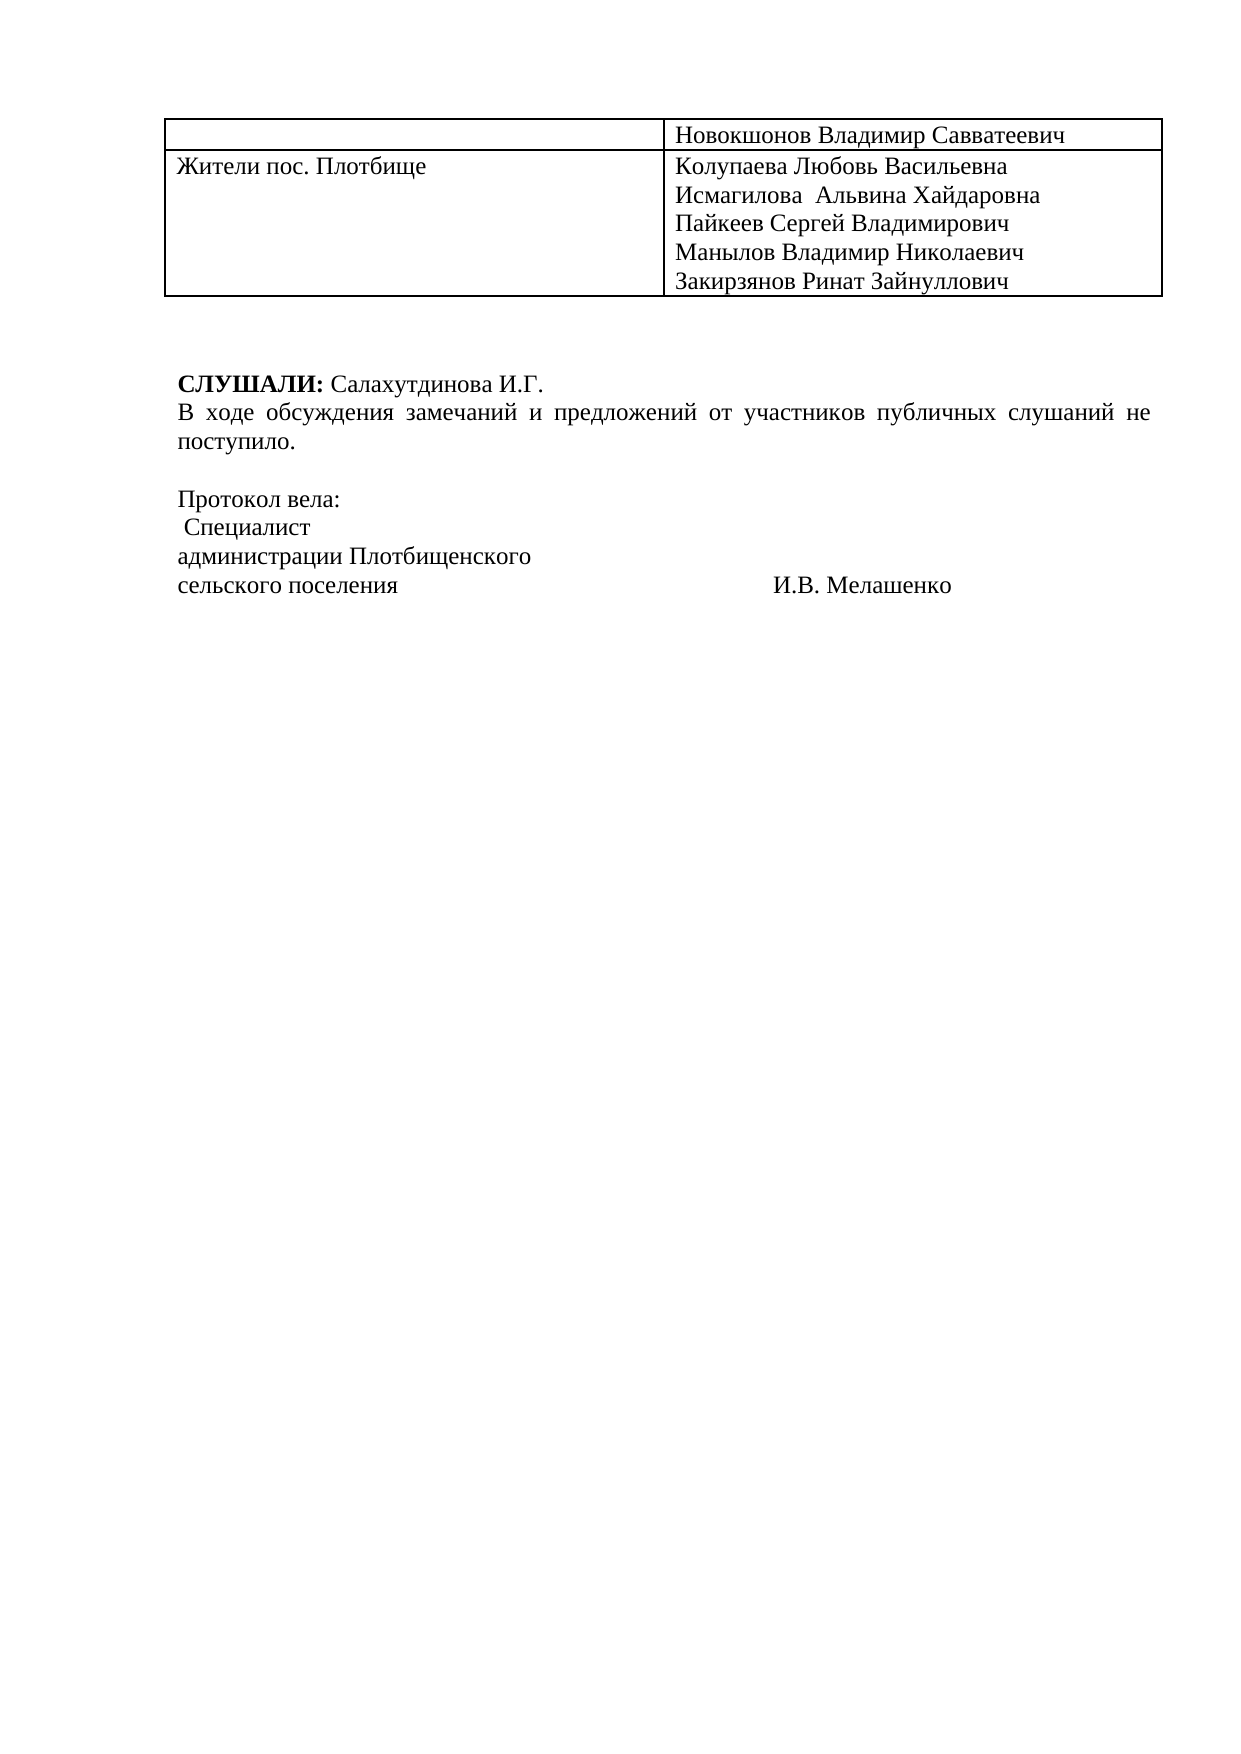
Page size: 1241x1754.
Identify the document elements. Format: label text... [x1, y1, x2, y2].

text Специалист [177, 512, 1152, 541]
text администрации Плотбищенского [177, 541, 1152, 570]
table_cell Колупаева Любовь Васильевна Исмагилова Альвина Хайдаровна Пайкеев Сергей Владимирович Манылов Владимир Николаевич Закирзянов Ринат Зайнуллович [665, 151, 1161, 295]
text сельского поселения И.В. Мелашенко [177, 570, 1152, 599]
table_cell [665, 120, 1161, 149]
text Протокол вела: [177, 484, 1152, 512]
text СЛУШАЛИ: Салахутдинова И.Г. [177, 369, 1152, 397]
text В ходе обсуждения замечаний и предложений от участников публичных слушаний не поступило. [177, 397, 1152, 455]
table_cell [166, 120, 663, 149]
table_cell Жители пос. Плотбище [166, 151, 663, 295]
